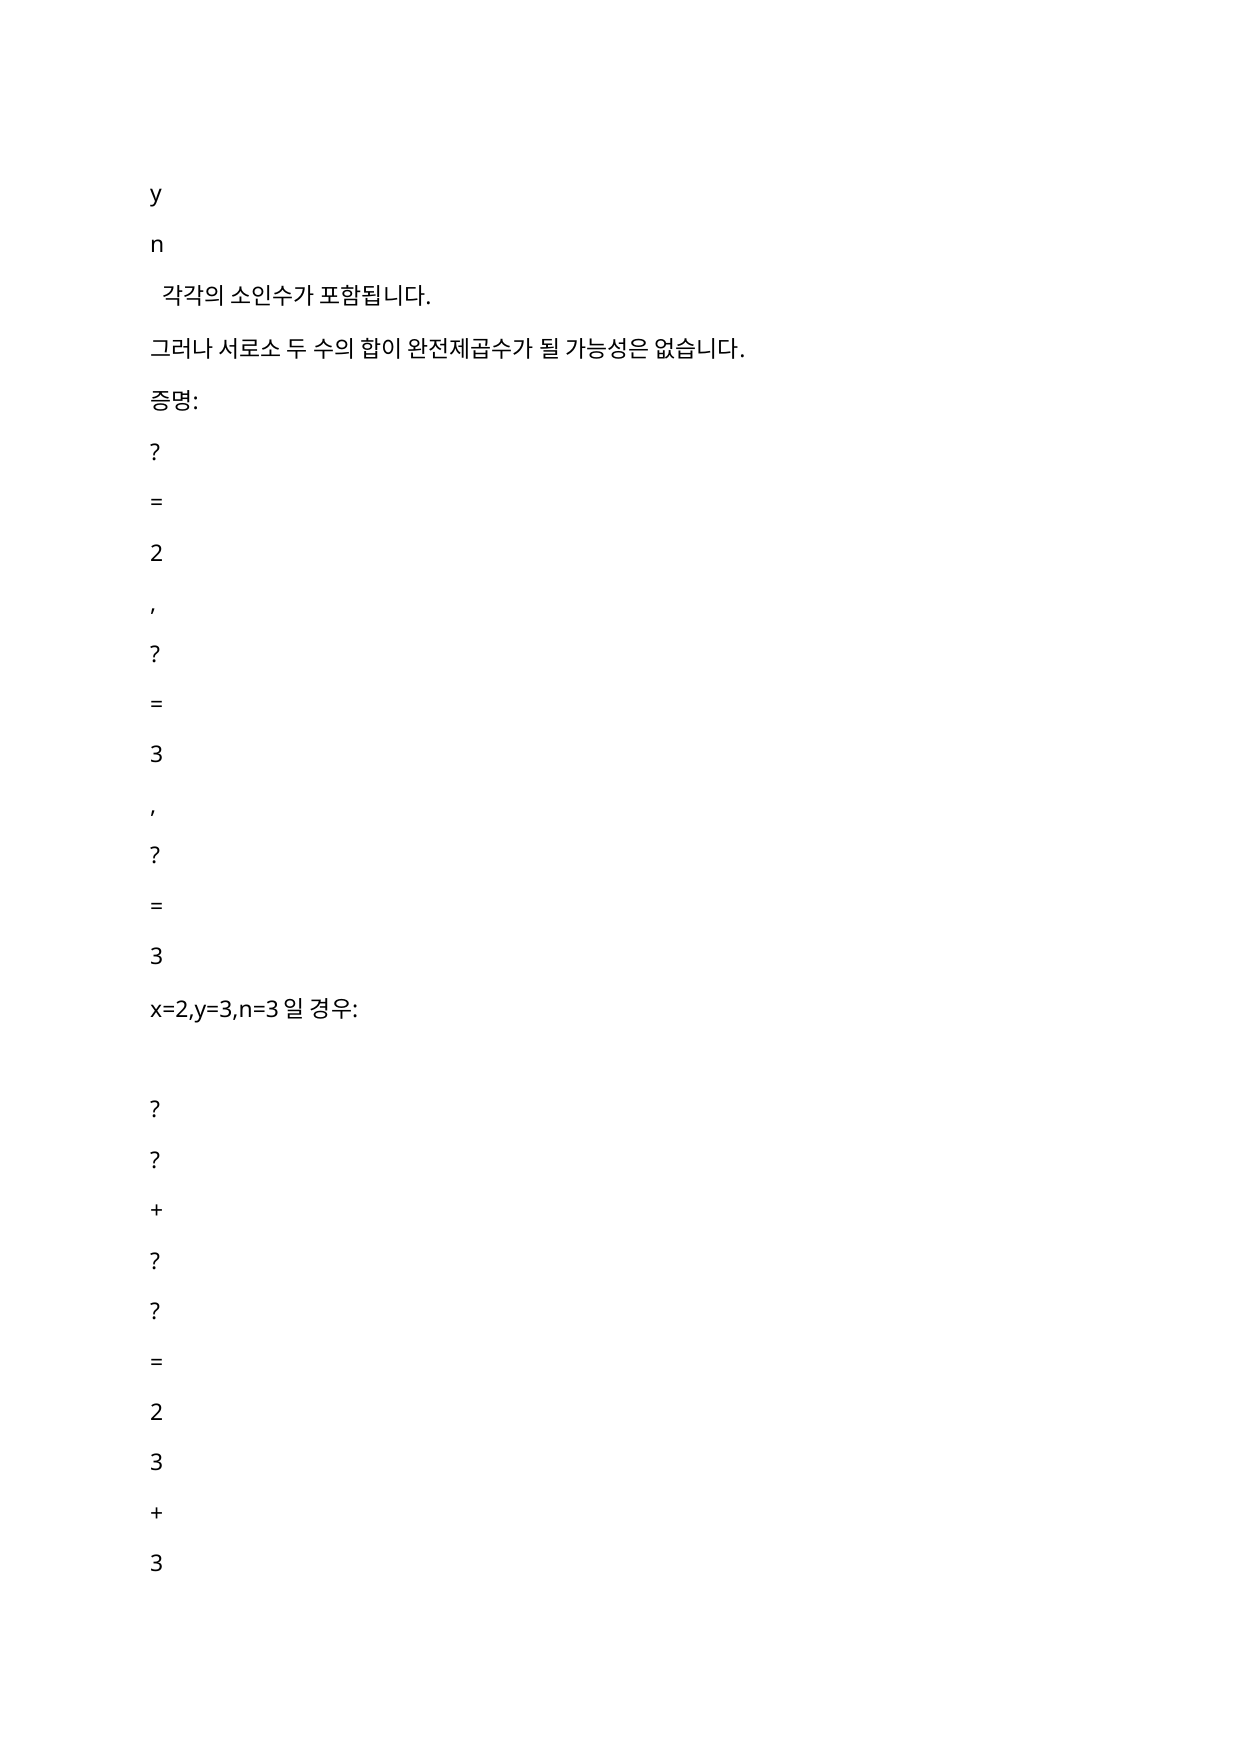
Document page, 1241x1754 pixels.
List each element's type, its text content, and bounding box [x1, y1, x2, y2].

text n [150, 228, 1090, 259]
text ? [150, 1144, 1090, 1175]
text ? [150, 637, 1090, 669]
text 증명: [150, 383, 1090, 417]
text x=2,y=3,n=3일 경우: [150, 990, 1090, 1024]
text = [150, 1346, 1090, 1377]
text ? [150, 436, 1090, 467]
text 각각의 소인수가 포함됩니다. [150, 278, 1090, 311]
text 2 [150, 1396, 1090, 1427]
text = [150, 486, 1090, 517]
text = [150, 688, 1090, 719]
text 그러나 서로소 두 수의 합이 완전제곱수가 될 가능성은 없습니다. [150, 331, 1090, 364]
text 3 [150, 1446, 1090, 1478]
text = [150, 889, 1090, 921]
text ? [150, 1245, 1090, 1276]
text 3 [150, 940, 1090, 971]
text 3 [150, 1547, 1090, 1578]
text ? [150, 839, 1090, 870]
text + [150, 1497, 1090, 1528]
text 3 [150, 738, 1090, 769]
text y [150, 177, 1090, 208]
text , [150, 789, 1090, 820]
text + [150, 1194, 1090, 1226]
text 2 [150, 537, 1090, 568]
text ? [150, 1295, 1090, 1326]
text ? [150, 1093, 1090, 1125]
text , [150, 587, 1090, 618]
